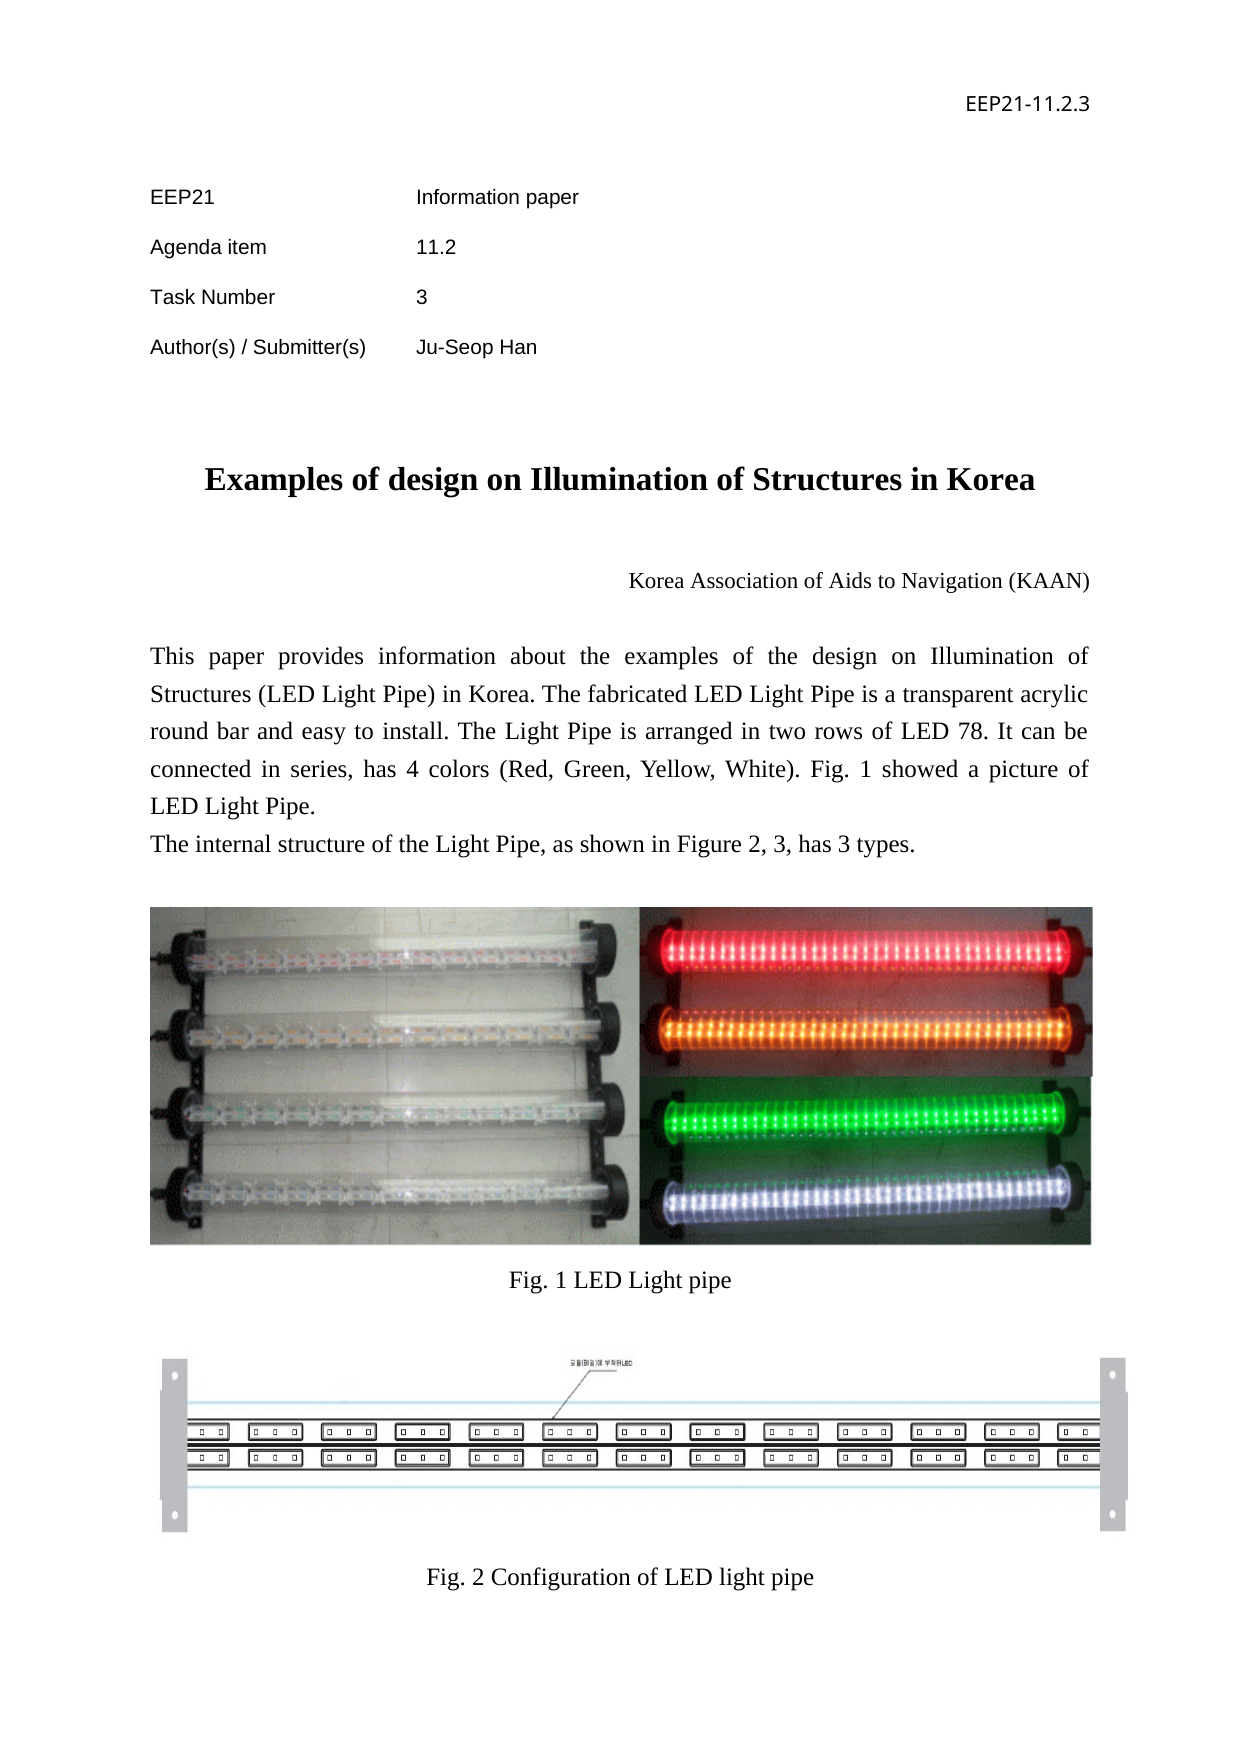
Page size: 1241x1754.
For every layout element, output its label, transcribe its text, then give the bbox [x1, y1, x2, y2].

text Fig. 2 Configuration of LED light pipe [150, 1562, 1090, 1591]
picture [150, 1348, 1141, 1546]
text Korea Association of Aids to Navigation (KAAN) [150, 562, 1090, 599]
text Examples of design on Illumination of Structures in Korea [150, 441, 1090, 516]
text Task Number 3 [150, 278, 1090, 316]
text Author(s) / Submitter(s) Ju-Seop Han [150, 328, 1090, 366]
text The internal structure of the Light Pipe, as shown in Figure 2, 3, has 3 types. [150, 824, 1090, 862]
text Agenda item 11.2 [150, 228, 1090, 266]
picture [150, 907, 1093, 1249]
text EEP21 Information paper [150, 178, 1090, 216]
text This paper provides information about the examples of the design on Illumination of Structures (LED Light Pipe) in Korea. The fabricated LED Light Pipe is a transparent acrylic round bar and easy to install. The Light Pipe is arranged in two rows of LED 78. It can be connected in series, has 4 colors (Red, Green, Yellow, White). Fig. 1 showed a picture of LED Light Pipe. [150, 637, 1090, 824]
text Fig. 1 LED Light pipe [150, 1265, 1090, 1294]
